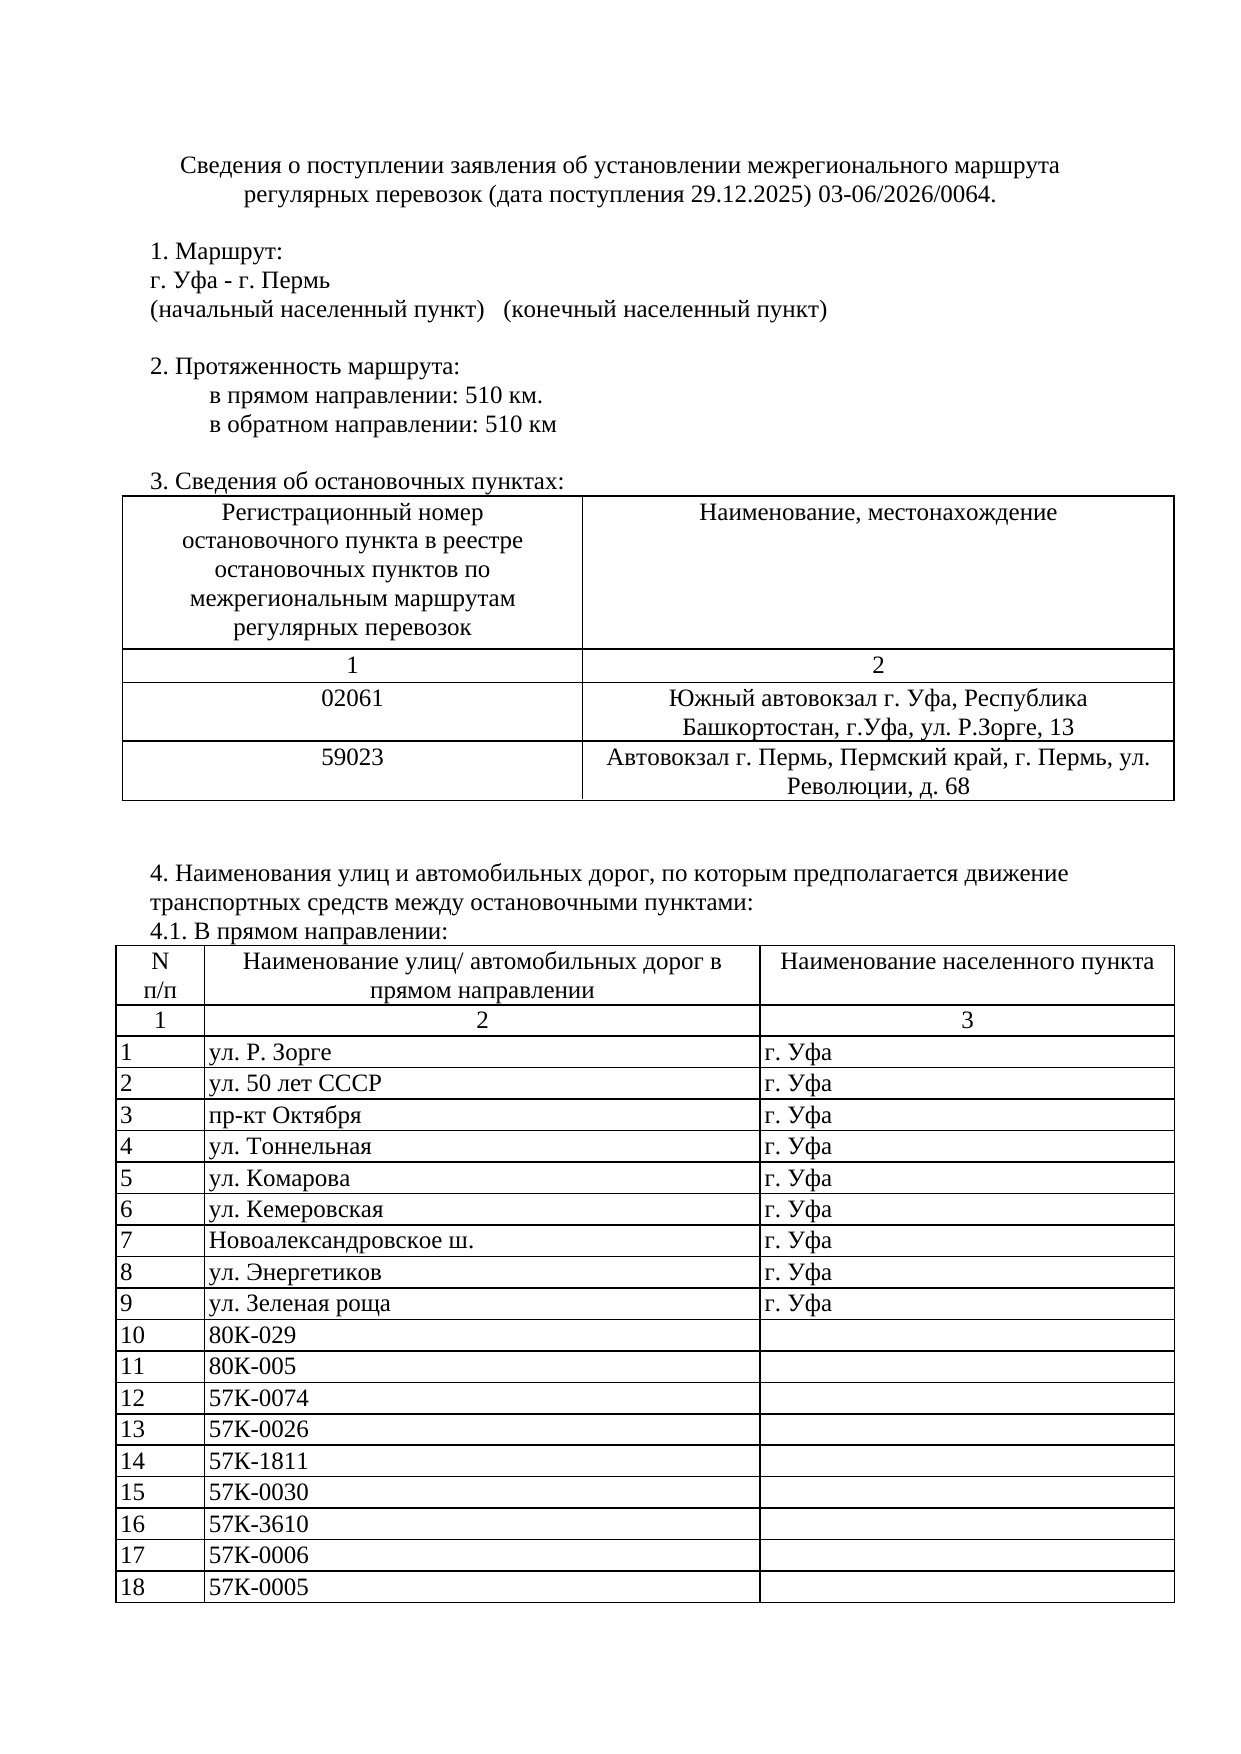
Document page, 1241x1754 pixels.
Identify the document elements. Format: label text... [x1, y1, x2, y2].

table_cell 4 [117, 1131, 204, 1161]
table_cell ул. Р. Зорге [205, 1037, 759, 1067]
table_cell [761, 1415, 1174, 1444]
text г. Уфа - г. Пермь [150, 265, 1090, 294]
text Сведения о поступлении заявления об установлении межрегионального маршрута регулярных перевозок (дата поступления 29.12.2025) 03-06/2026/0064. [150, 150, 1090, 207]
table_cell 9 [117, 1289, 204, 1318]
table_header Регистрационный номер остановочного пункта в реестре остановочных пунктов по межрегиональным маршрутам регулярных перевозок [123, 497, 582, 648]
table_cell 57К-1811 [205, 1446, 759, 1476]
table_cell г. Уфа [761, 1068, 1174, 1098]
table_cell 57К-0005 [205, 1572, 759, 1602]
table_cell г. Уфа [761, 1100, 1174, 1130]
text в обратном направлении: 510 км [150, 409, 1090, 437]
table_cell г. Уфа [761, 1163, 1174, 1193]
table_cell 1 [123, 650, 582, 681]
table_cell 02061 [123, 683, 582, 740]
text 4. Наименования улиц и автомобильных дорог, по которым предполагается движение транспортных средств между остановочными пунктами: [150, 858, 1090, 916]
table_cell 57К-0030 [205, 1477, 759, 1507]
table_cell [761, 1446, 1174, 1476]
text в прямом направлении: 510 км. [150, 380, 1090, 409]
table_cell 57К-0026 [205, 1415, 759, 1444]
table_header Наименование, местонахождение [583, 497, 1173, 648]
table_cell пр-кт Октября [205, 1100, 759, 1130]
table_cell 57К-0006 [205, 1540, 759, 1570]
table_cell 80К-029 [205, 1320, 759, 1350]
table_cell 2 [117, 1068, 204, 1098]
table_cell 2 [583, 650, 1173, 681]
table_cell 18 [117, 1572, 204, 1602]
table_cell 57К-0074 [205, 1383, 759, 1413]
table_cell 8 [117, 1257, 204, 1287]
text 4.1. В прямом направлении: [150, 916, 1090, 945]
table_cell [761, 1320, 1174, 1350]
table_cell г. Уфа [761, 1194, 1174, 1224]
table_header N п/п [117, 946, 204, 1004]
table_cell г. Уфа [761, 1257, 1174, 1287]
table_cell г. Уфа [761, 1131, 1174, 1161]
table_cell 12 [117, 1383, 204, 1413]
table_header Наименование населенного пункта [761, 946, 1174, 1004]
table_cell ул. Тоннельная [205, 1131, 759, 1161]
table_cell [761, 1509, 1174, 1539]
table_cell 13 [117, 1415, 204, 1444]
text 3. Сведения об остановочных пунктах: [150, 466, 1090, 495]
table_cell 3 [117, 1100, 204, 1130]
table_cell 16 [117, 1509, 204, 1539]
text (начальный населенный пункт) (конечный населенный пункт) [150, 294, 1090, 322]
table_cell 11 [117, 1352, 204, 1381]
table_cell Южный автовокзал г. Уфа, Республика Башкортостан, г.Уфа, ул. Р.Зорге, 13 [583, 683, 1173, 740]
table_header Наименование улиц/ автомобильных дорог в прямом направлении [205, 946, 759, 1004]
table_cell [761, 1383, 1174, 1413]
table_cell ул. 50 лет СССР [205, 1068, 759, 1098]
table_cell 6 [117, 1194, 204, 1224]
table_cell [761, 1352, 1174, 1381]
table_cell Автовокзал г. Пермь, Пермский край, г. Пермь, ул. Революции, д. 68 [583, 742, 1173, 799]
table_cell ул. Зеленая роща [205, 1289, 759, 1318]
table_cell [761, 1540, 1174, 1570]
table_cell 7 [117, 1226, 204, 1256]
text 2. Протяженность маршрута: [150, 351, 1090, 380]
table_cell 57К-3610 [205, 1509, 759, 1539]
table_cell 14 [117, 1446, 204, 1476]
table_cell ул. Комарова [205, 1163, 759, 1193]
table_cell г. Уфа [761, 1037, 1174, 1067]
table_cell [761, 1572, 1174, 1602]
table_cell Новоалександровское ш. [205, 1226, 759, 1256]
table_cell г. Уфа [761, 1226, 1174, 1256]
table_cell 15 [117, 1477, 204, 1507]
table_cell ул. Кемеровская [205, 1194, 759, 1224]
table_cell 2 [205, 1006, 759, 1035]
table_cell 1 [117, 1037, 204, 1067]
table_cell 17 [117, 1540, 204, 1570]
table_cell ул. Энергетиков [205, 1257, 759, 1287]
table_cell [761, 1477, 1174, 1507]
table_cell 59023 [123, 742, 582, 799]
table_cell 5 [117, 1163, 204, 1193]
text 1. Маршрут: [150, 236, 1090, 265]
table_cell 1 [117, 1006, 204, 1035]
table_cell 10 [117, 1320, 204, 1350]
table_cell г. Уфа [761, 1289, 1174, 1318]
table_cell 3 [761, 1006, 1174, 1035]
table_cell 80К-005 [205, 1352, 759, 1381]
